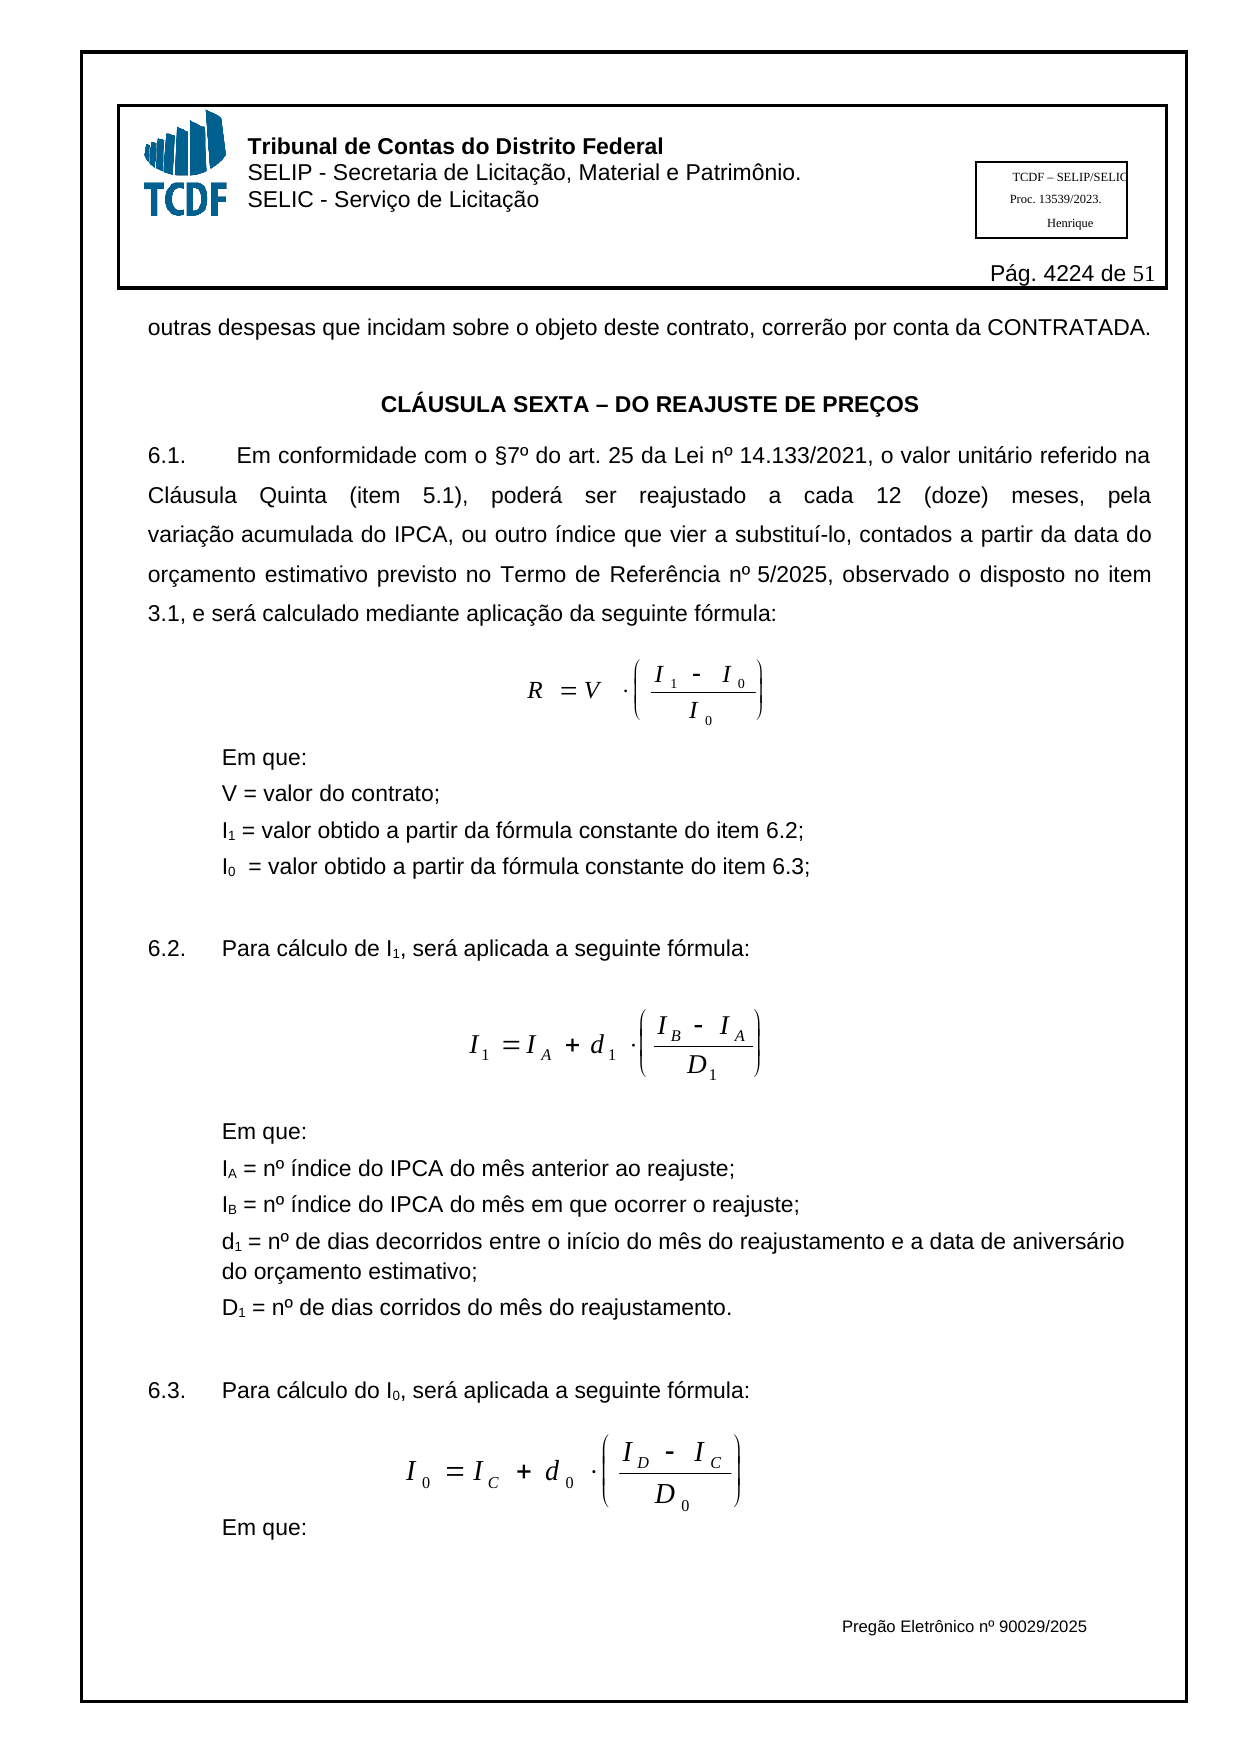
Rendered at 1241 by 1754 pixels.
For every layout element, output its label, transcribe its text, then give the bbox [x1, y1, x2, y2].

text Em que: [222, 1514, 1152, 1540]
text I1 = valor obtido a partir da fórmula constante do item 6.2; [222, 817, 1152, 843]
text d1 = nº de dias decorridos entre o início do mês do reajustamento e a data de aniversário do orçamento estimativo; [222, 1228, 1152, 1284]
text D1 = nº de dias corridos do mês do reajustamento. [222, 1294, 1152, 1321]
text I0 = valor obtido a partir da fórmula constante do item 6.3; [222, 853, 1152, 879]
list CLÁUSULA sexta – Do REAJUSTE DE PREÇOS [148, 391, 1152, 417]
text Em que: [222, 744, 1152, 770]
list 6.1. Em conformidade com o §7º do art. 25 da Lei nº 14.133/2021, o valor unitário referido na Cláusula Quinta (item 5.1), poderá ser reajustado a cada 12 (doze) meses, pela variação acumulada do IPCA, ou outro índice que vier a substituí-lo, contados a partir da data do orçamento estimativo previsto no Termo de Referência nº 5/2025, observado o disposto no item 3.1, e será calculado mediante aplicação da seguinte fórmula: [148, 442, 1152, 627]
text V = valor do contrato; [222, 780, 1152, 807]
text 6.2. Para cálculo de I1, será aplicada a seguinte fórmula: [148, 935, 1152, 962]
picture [129, 107, 241, 218]
text 6.3. Para cálculo do I0, será aplicada a seguinte fórmula: [148, 1377, 1152, 1403]
text IA = nº índice do IPCA do mês anterior ao reajuste; [222, 1155, 1152, 1181]
text Em que: [222, 1118, 1152, 1145]
text IB = nº índice do IPCA do mês em que ocorrer o reajuste; [222, 1191, 1152, 1218]
